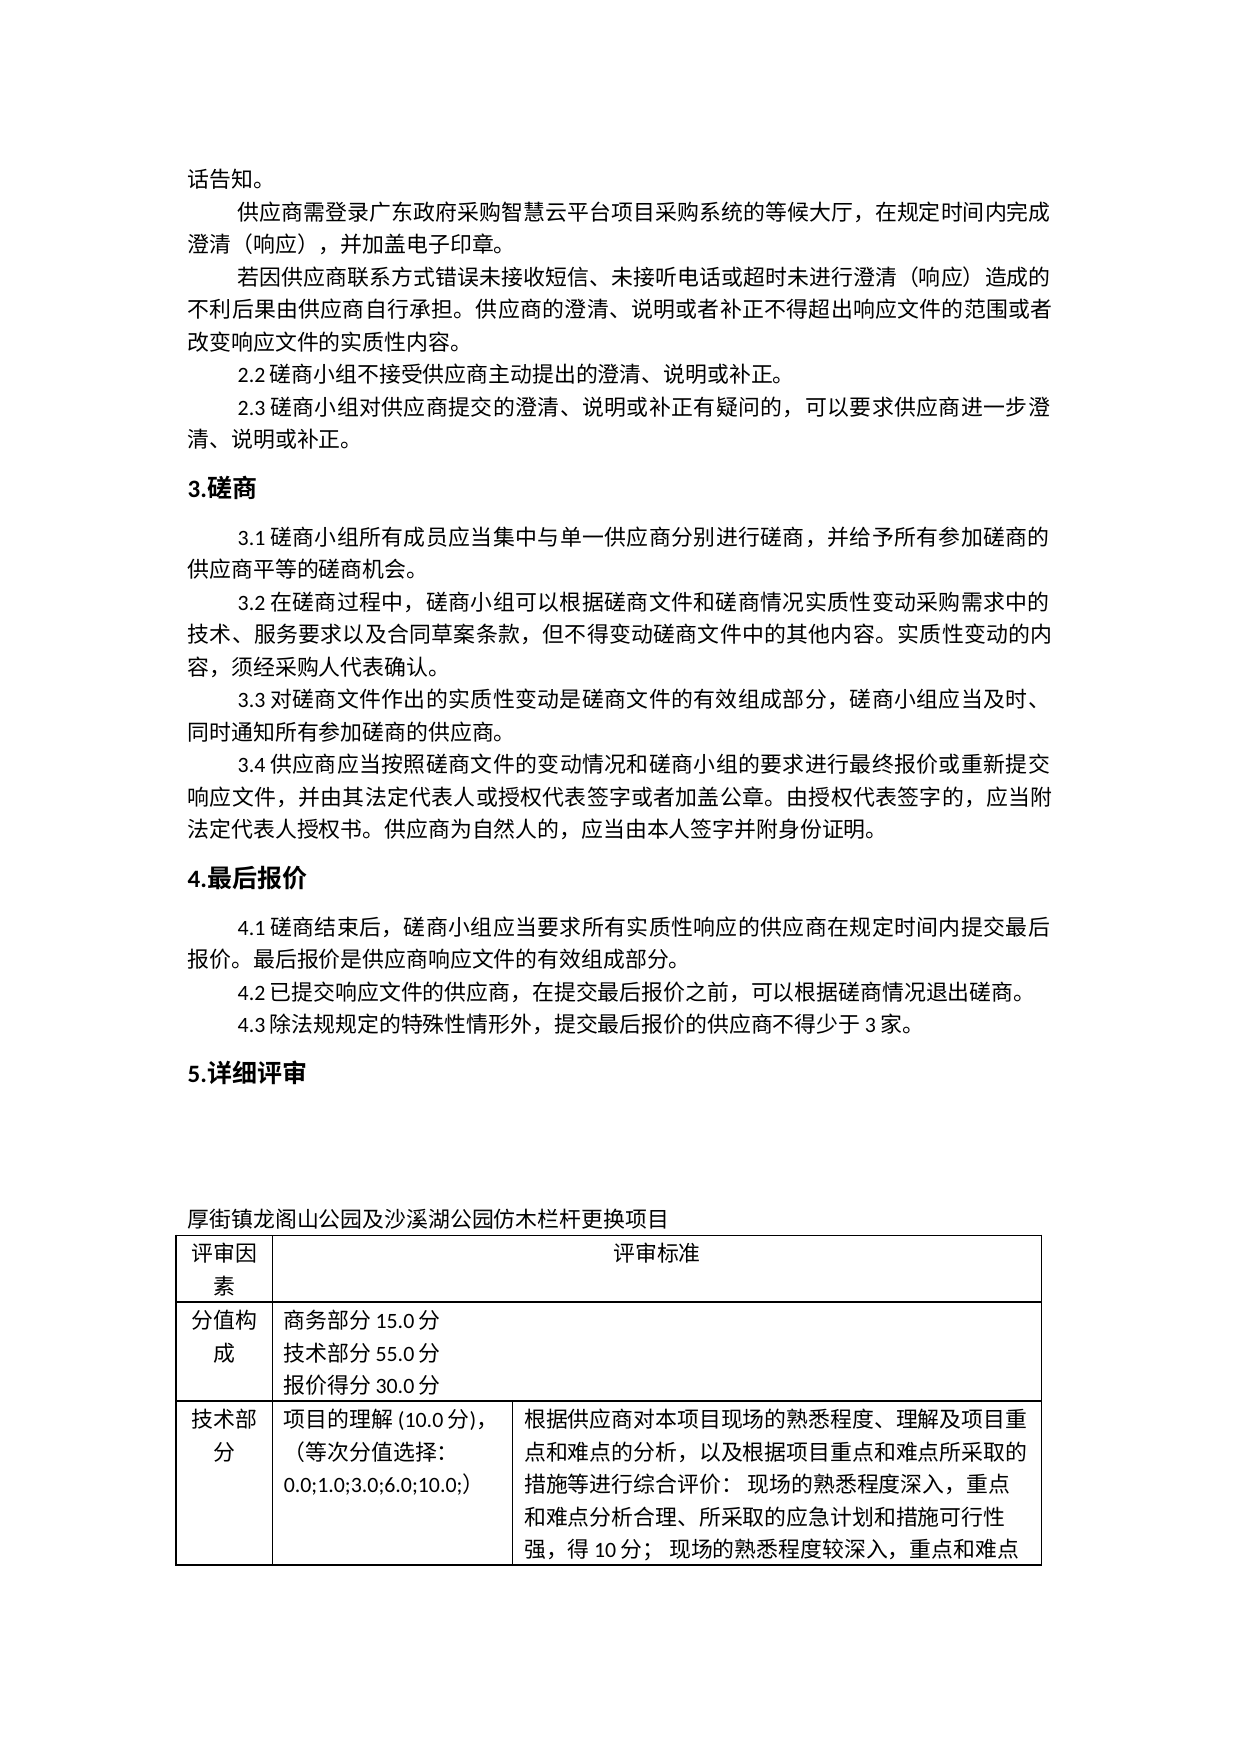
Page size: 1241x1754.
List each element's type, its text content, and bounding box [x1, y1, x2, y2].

table_cell 分值构成 [177, 1303, 272, 1400]
table_header 评审标准 [273, 1236, 1041, 1301]
text 若因供应商联系方式错误未接收短信、未接听电话或超时未进行澄清（响应）造成的不利后果由供应商自行承担。供应商的澄清、说明或者补正不得超出响应文件的范围或者改变响应文件的实质性内容。 [187, 259, 1053, 357]
text 厚街镇龙阁山公园及沙溪湖公园仿木栏杆更换项目 [187, 1202, 1053, 1234]
text 4.最后报价 [187, 844, 1053, 909]
text 3.1磋商小组所有成员应当集中与单一供应商分别进行磋商，并给予所有参加磋商的供应商平等的磋商机会。 [187, 519, 1053, 584]
text 2.2磋商小组不接受供应商主动提出的澄清、说明或补正。 [187, 357, 1053, 389]
text 3.2在磋商过程中，磋商小组可以根据磋商文件和磋商情况实质性变动采购需求中的技术、服务要求以及合同草案条款，但不得变动磋商文件中的其他内容。实质性变动的内容，须经采购人代表确认。 [187, 584, 1053, 682]
text 4.2已提交响应文件的供应商，在提交最后报价之前，可以根据磋商情况退出磋商。 [187, 974, 1053, 1007]
text 3.磋商 [187, 454, 1053, 519]
text 4.1磋商结束后，磋商小组应当要求所有实质性响应的供应商在规定时间内提交最后报价。最后报价是供应商响应文件的有效组成部分。 [187, 909, 1053, 974]
table_header 评审因素 [177, 1236, 272, 1301]
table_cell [513, 1402, 1041, 1564]
text 3.3对磋商文件作出的实质性变动是磋商文件的有效组成部分，磋商小组应当及时、同时通知所有参加磋商的供应商。 [187, 682, 1053, 747]
text 2.3磋商小组对供应商提交的澄清、说明或补正有疑问的，可以要求供应商进一步澄清、说明或补正。 [187, 389, 1053, 454]
text 3.4供应商应当按照磋商文件的变动情况和磋商小组的要求进行最终报价或重新提交响应文件，并由其法定代表人或授权代表签字或者加盖公章。由授权代表签字的，应当附法定代表人授权书。供应商为自然人的，应当由本人签字并附身份证明。 [187, 747, 1053, 844]
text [187, 162, 1053, 194]
text 4.3除法规规定的特殊性情形外，提交最后报价的供应商不得少于3家。 [187, 1007, 1053, 1039]
text 5.详细评审 [187, 1039, 1053, 1104]
table_cell 商务部分15.0分 技术部分55.0分 报价得分30.0分 [273, 1303, 1041, 1400]
table_cell 技术部分 [177, 1402, 272, 1564]
text 供应商需登录广东政府采购智慧云平台项目采购系统的等候大厅，在规定时间内完成澄清（响应），并加盖电子印章。 [187, 194, 1053, 259]
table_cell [273, 1402, 512, 1564]
